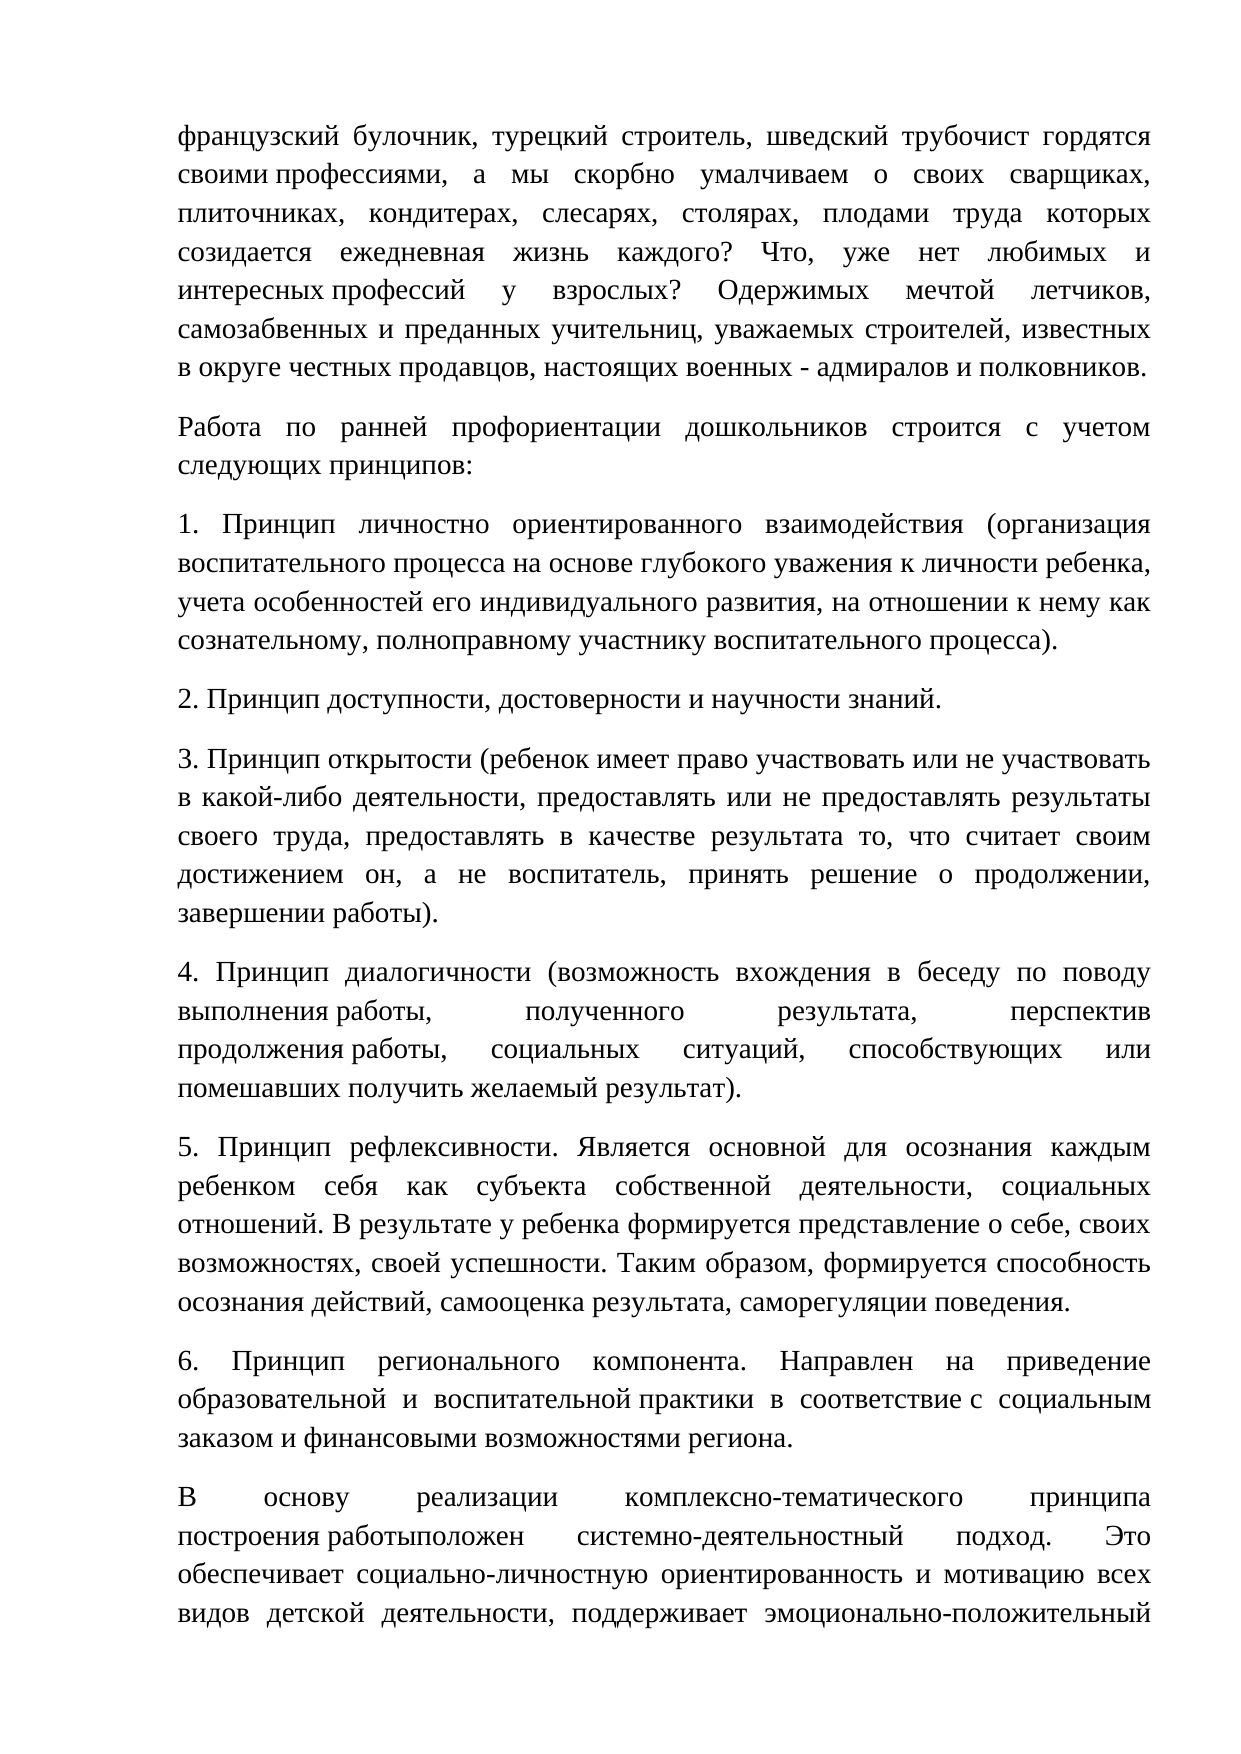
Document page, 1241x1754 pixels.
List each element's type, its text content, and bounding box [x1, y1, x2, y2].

text 2. Принцип доступности, достоверности и научности знаний. [177, 682, 1152, 715]
text 5. Принцип рефлексивности. Является основной для осознания каждым ребенком себя как субъекта собственной деятельности, социальных отношений. В результате у ребенка формируется представление о себе, своих возможностях, своей успешности. Таким образом, формируется способность осознания действий, самооценка результата, саморегуляции поведения. [177, 1129, 1152, 1317]
text 4. Принцип диалогичности (возможность вхождения в беседу по поводу выполнения работы, полученного результата, перспектив продолжения работы, социальных ситуаций, способствующих или помешавших получить желаемый результат). [177, 954, 1152, 1104]
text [177, 118, 1152, 383]
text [177, 1479, 1152, 1629]
text Работа по ранней профориентации дошкольников строится с учетом следующих принципов: [177, 409, 1152, 481]
text 3. Принцип открытости (ребенок имеет право участвовать или не участвовать в какой-либо деятельности, предоставлять или не предоставлять результаты своего труда, предоставлять в качестве результата то, что считает своим достижением он, а не воспитатель, принять решение о продолжении, завершении работы). [177, 741, 1152, 929]
text 1. Принцип личностно ориентированного взаимодействия (организация воспитательного процесса на основе глубокого уважения к личности ребенка, учета особенностей его индивидуального развития, на отношении к нему как сознательному, полноправному участнику воспитательного процесса). [177, 507, 1152, 656]
text 6. Принцип регионального компонента. Направлен на приведение образовательной и воспитательной практики в соответствие с социальным заказом и финансовыми возможностями региона. [177, 1343, 1152, 1454]
